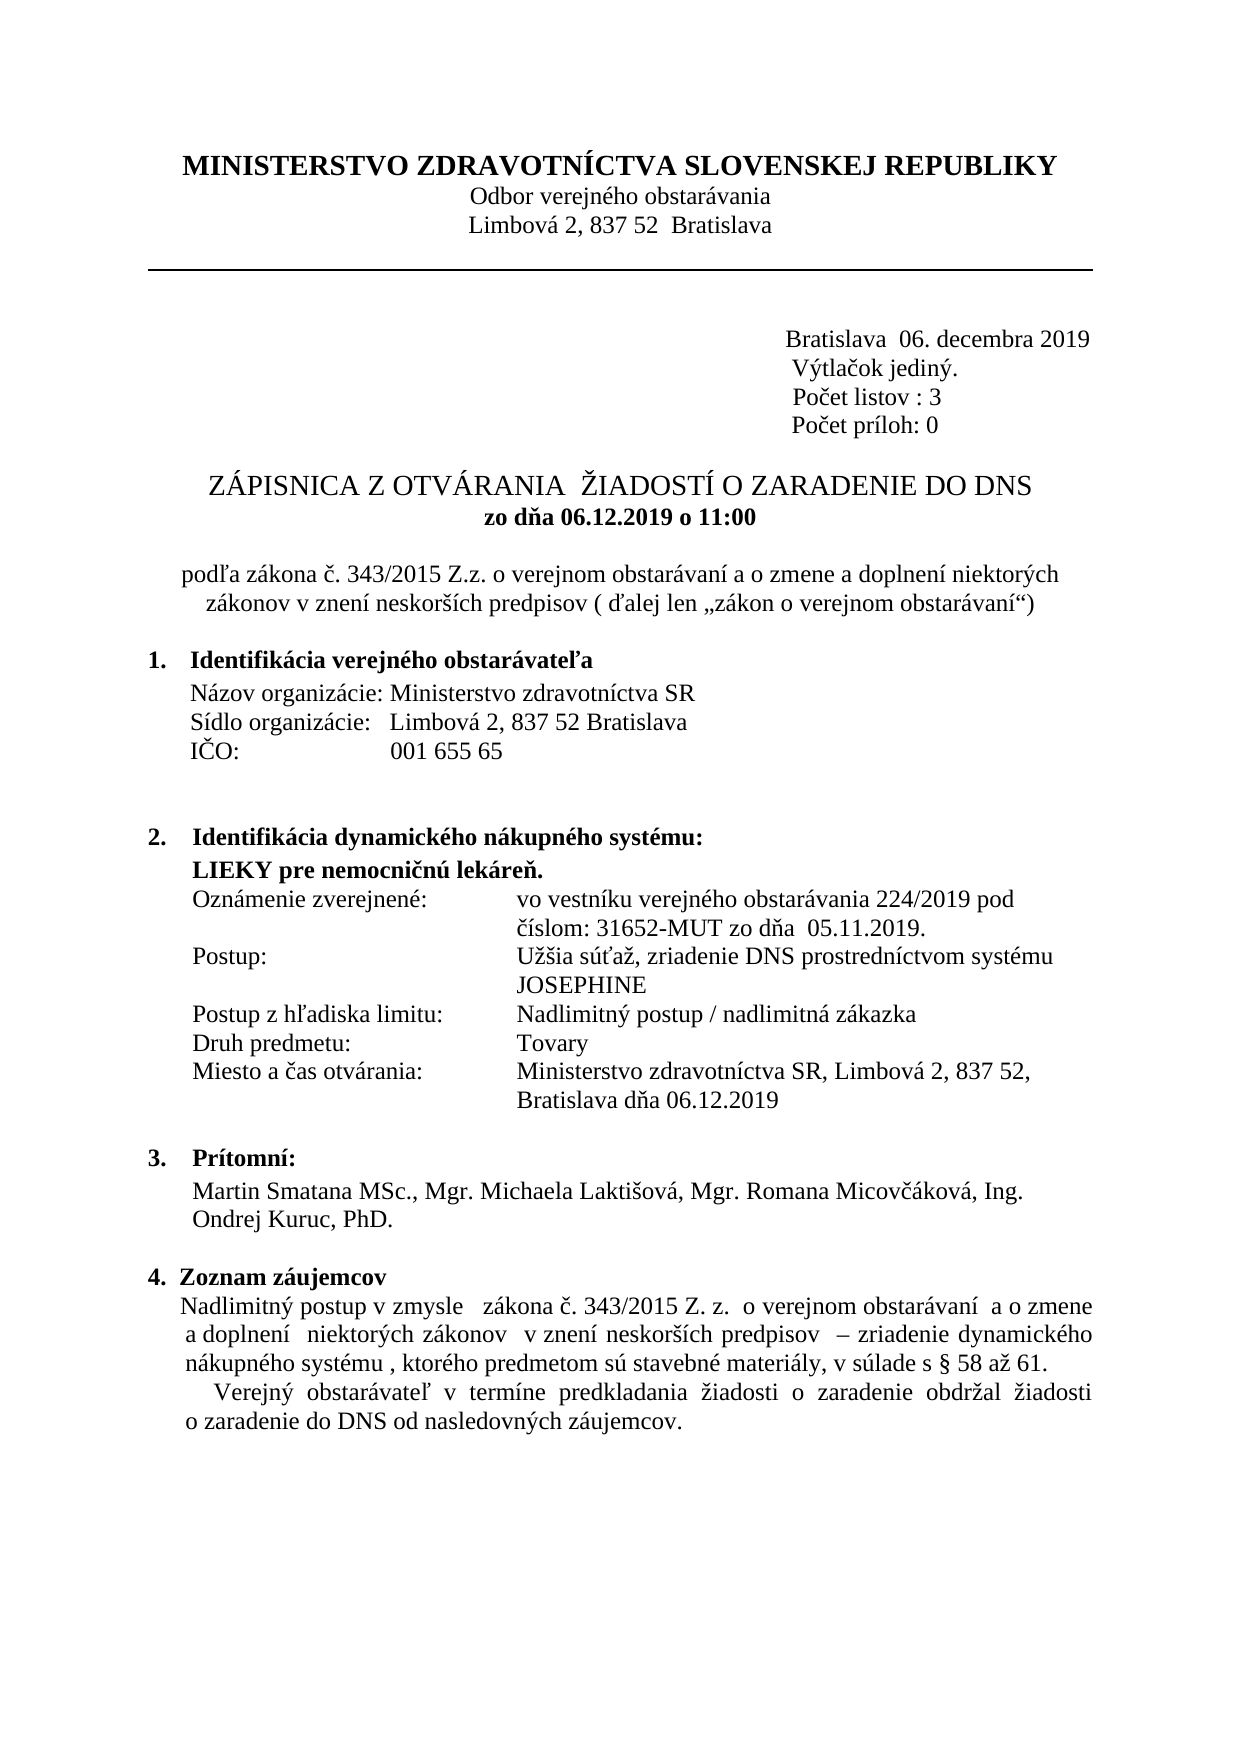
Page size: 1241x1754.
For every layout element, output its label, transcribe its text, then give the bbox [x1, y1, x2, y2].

text Martin Smatana MSc., Mgr. Michaela Laktišová, Mgr. Romana Micovčáková, Ing. Ondrej Kuruc, PhD. [192, 1176, 1093, 1233]
text zo dňa 06.12.2019 o 11:00 [148, 502, 1093, 530]
text Postup z hľadiska limitu: Nadlimitný postup / nadlimitná zákazka [148, 999, 1093, 1028]
text Počet príloh: 0 [148, 411, 1093, 439]
text Výtlačok jediný. [148, 353, 1093, 382]
text Oznámenie zverejnené: vo vestníku verejného obstarávania 224/2019 pod číslom: 31652-MUT zo dňa 05.11.2019. [148, 884, 1093, 941]
text Počet listov : 3 [148, 382, 1093, 411]
text Limbová 2, 837 52 Bratislava [148, 210, 1093, 239]
list Identifikácia dynamického nákupného systému: [148, 822, 1093, 851]
text Odbor verejného obstarávania [148, 181, 1093, 210]
list IČO: 001 655 65 [177, 736, 1093, 765]
text Nadlimitný postup v zmysle zákona č. 343/2015 Z. z. o verejnom obstarávaní a o zmene a doplnení niektorých zákonov v znení neskorších predpisov – zriadenie dynamického nákupného systému , ktorého predmetom sú stavebné materiály, v súlade s § 58 až 61. [148, 1291, 1093, 1377]
text 4. Zoznam záujemcov [148, 1262, 1093, 1291]
list Identifikácia verejného obstarávateľa [148, 645, 1093, 674]
text Druh predmetu: Tovary [148, 1028, 1093, 1056]
text Bratislava 06. decembra 2019 [148, 324, 1093, 353]
text Verejný obstarávateľ v termíne predkladania žiadosti o zaradenie obdržal žiadosti o zaradenie do DNS od nasledovných záujemcov. [148, 1377, 1093, 1434]
text podľa zákona č. 343/2015 Z.z. o verejnom obstarávaní a o zmene a doplnení niektorých zákonov v znení neskorších predpisov ( ďalej len „zákon o verejnom obstarávaní“) [148, 559, 1093, 617]
text MINISTERSTVO ZDRAVOTNÍCTVA SLOVENSKEJ REPUBLIKY [148, 148, 1093, 181]
text ZÁPISNICA Z OTVÁRANIA ŽIADOSTÍ O ZARADENIE DO DNS [148, 468, 1093, 502]
text Postup: Užšia súťaž, zriadenie DNS prostredníctvom systému JOSEPHINE [148, 941, 1093, 999]
text Názov organizácie: Ministerstvo zdravotníctva SR [177, 678, 1093, 707]
text LIEKY pre nemocničnú lekáreň. [148, 855, 1093, 884]
text Miesto a čas otvárania: Ministerstvo zdravotníctva SR, Limbová 2, 837 52, Bratislava dňa 06.12.2019 [148, 1056, 1093, 1114]
list Prítomní: [148, 1143, 1093, 1171]
text Sídlo organizácie: Limbová 2, 837 52 Bratislava [177, 707, 1093, 736]
